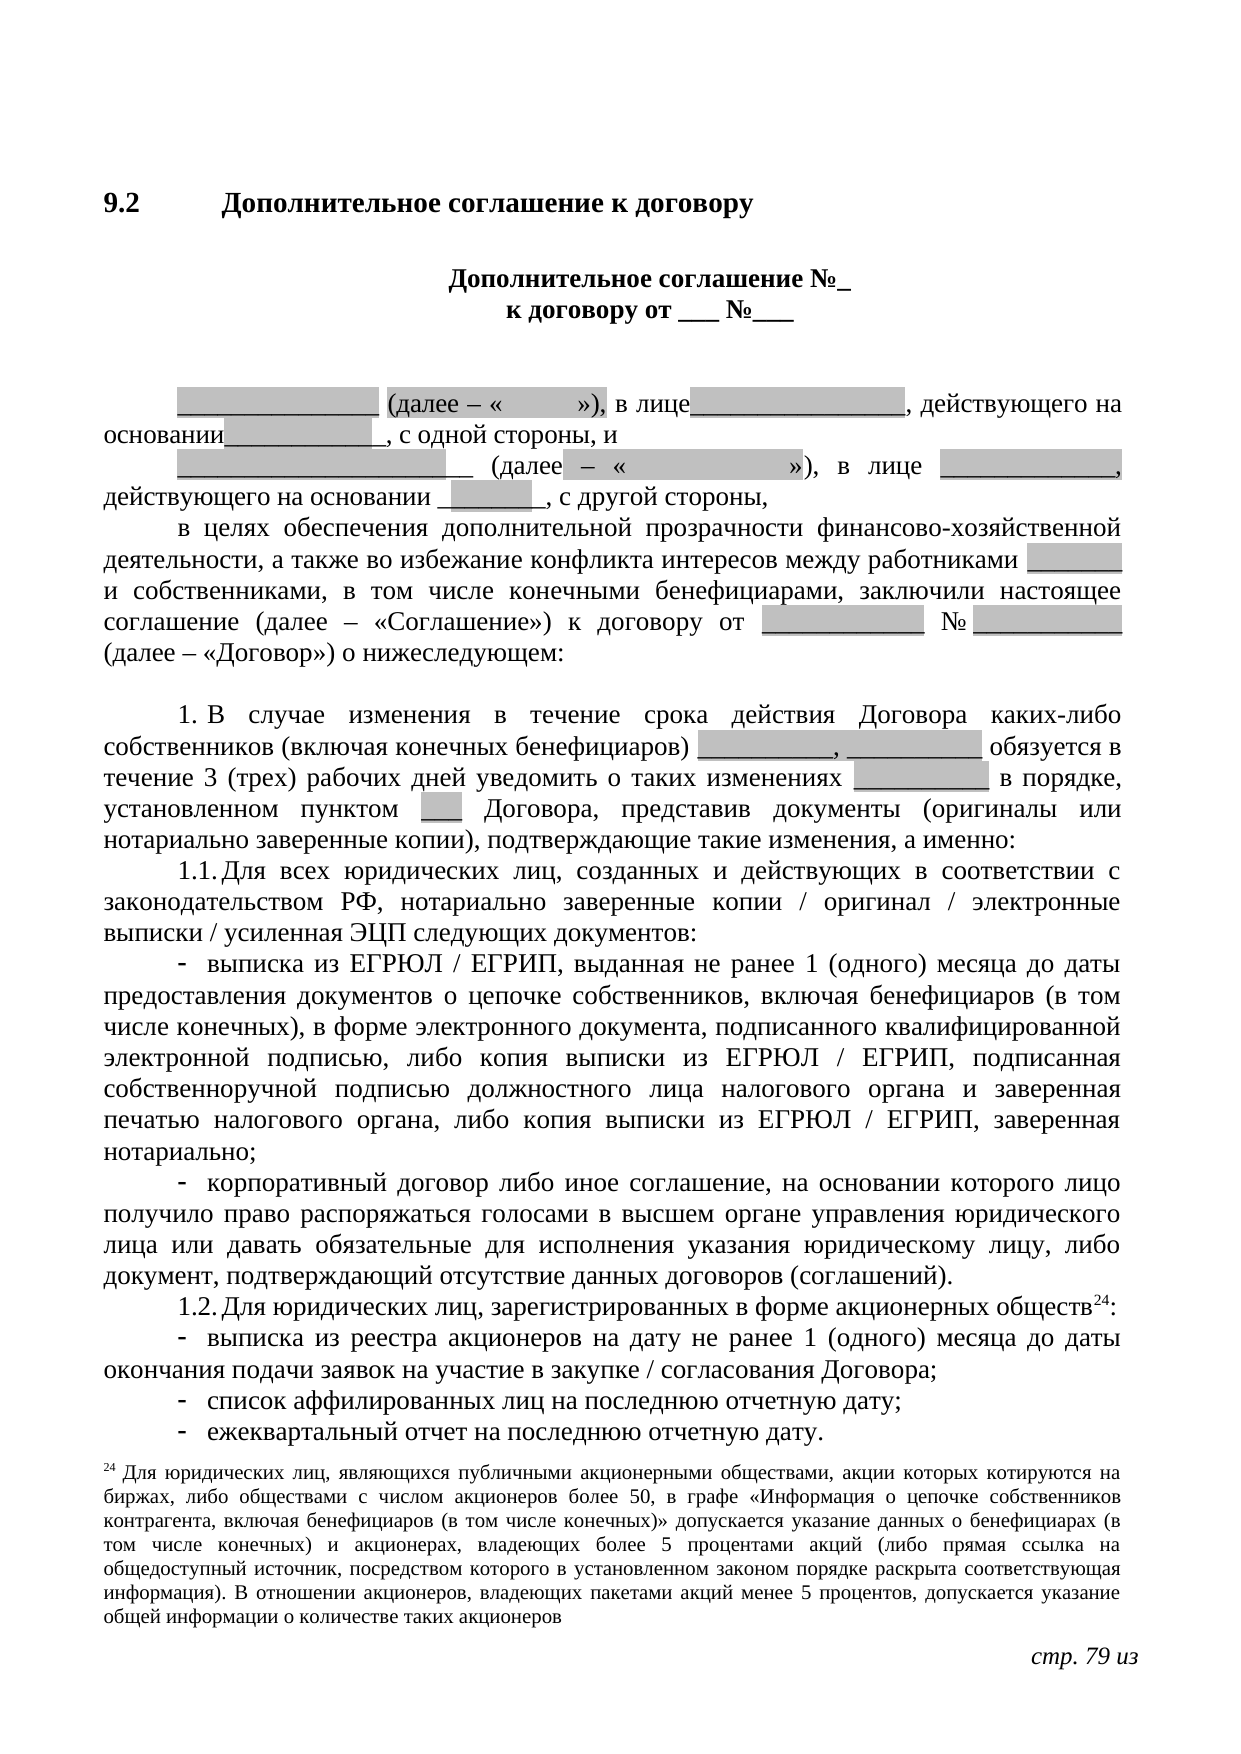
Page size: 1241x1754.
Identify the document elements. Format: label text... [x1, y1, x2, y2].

subtitle Дополнительное соглашение к договору [103, 185, 1122, 219]
text к договору от ___ №___ [103, 293, 1122, 325]
list корпоративный договор либо иное соглашение, на основании которого лицо получило право распоряжаться голосами в высшем органе управления юридического лица или давать обязательные для исполнения указания юридическому лицу, либо документ, подтверждающий отсутствие данных договоров (соглашений). [103, 1166, 1122, 1290]
list список аффилированных лиц на последнюю отчетную дату; [103, 1384, 1122, 1415]
text _______________ (далее – « »), в лице________________, действующего на основании____________, с одной стороны, и [372, 387, 1122, 449]
text в целях обеспечения дополнительной прозрачности финансово-хозяйственной деятельности, а также во избежание конфликта интересов между работниками _______ и собственниками, в том числе конечными бенефициарами, заключили настоящее соглашение (далее – «Соглашение») к договору от ____________ № ___________ (далее – «Договор») о нижеследующем: [103, 512, 1122, 667]
text _______________ (далее – « »), в лице________________, действующего на основании____________, с одной стороны, и [103, 387, 224, 449]
list ежеквартальный отчет на последнюю отчетную дату. [103, 1415, 1122, 1446]
list выписка из ЕГРЮЛ / ЕГРИП, выданная не ранее 1 (одного) месяца до даты предоставления документов о цепочке собственников, включая бенефициаров (в том числе конечных), в форме электронного документа, подписанного квалифицированной электронной подписью, либо копия выписки из ЕГРЮЛ / ЕГРИП, подписанная собственноручной подписью должностного лица налогового органа и заверенная печатью налогового органа, либо копия выписки из ЕГРЮЛ / ЕГРИП, заверенная нотариально; [103, 948, 1122, 1166]
list В случае изменения в течение срока действия Договора каких-либо собственников (включая конечных бенефициаров) __________, __________ обязуется в течение 3 (трех) рабочих дней уведомить о таких изменениях __________ в порядке, установленном пунктом ___ Договора, представив документы (оригиналы или нотариально заверенные копии), подтверждающие такие изменения, а именно: [103, 698, 1122, 854]
text Дополнительное соглашение №_ [103, 262, 1122, 293]
list Для всех юридических лиц, созданных и действующих в соответствии с законодательством РФ, нотариально заверенные копии / оригинал / электронные выписки / усиленная ЭЦП следующих документов: [103, 854, 1122, 948]
list Для юридических лиц, зарегистрированных в форме акционерных обществ: [103, 1290, 1122, 1322]
list выписка из реестра акционеров на дату не ранее 1 (одного) месяца до даты окончания подачи заявок на участие в закупке / согласования Договора; [103, 1322, 1122, 1384]
text ______________________ (далее – « »), в лице _____________, действующего на основании ________, с другой стороны, [103, 449, 1122, 512]
